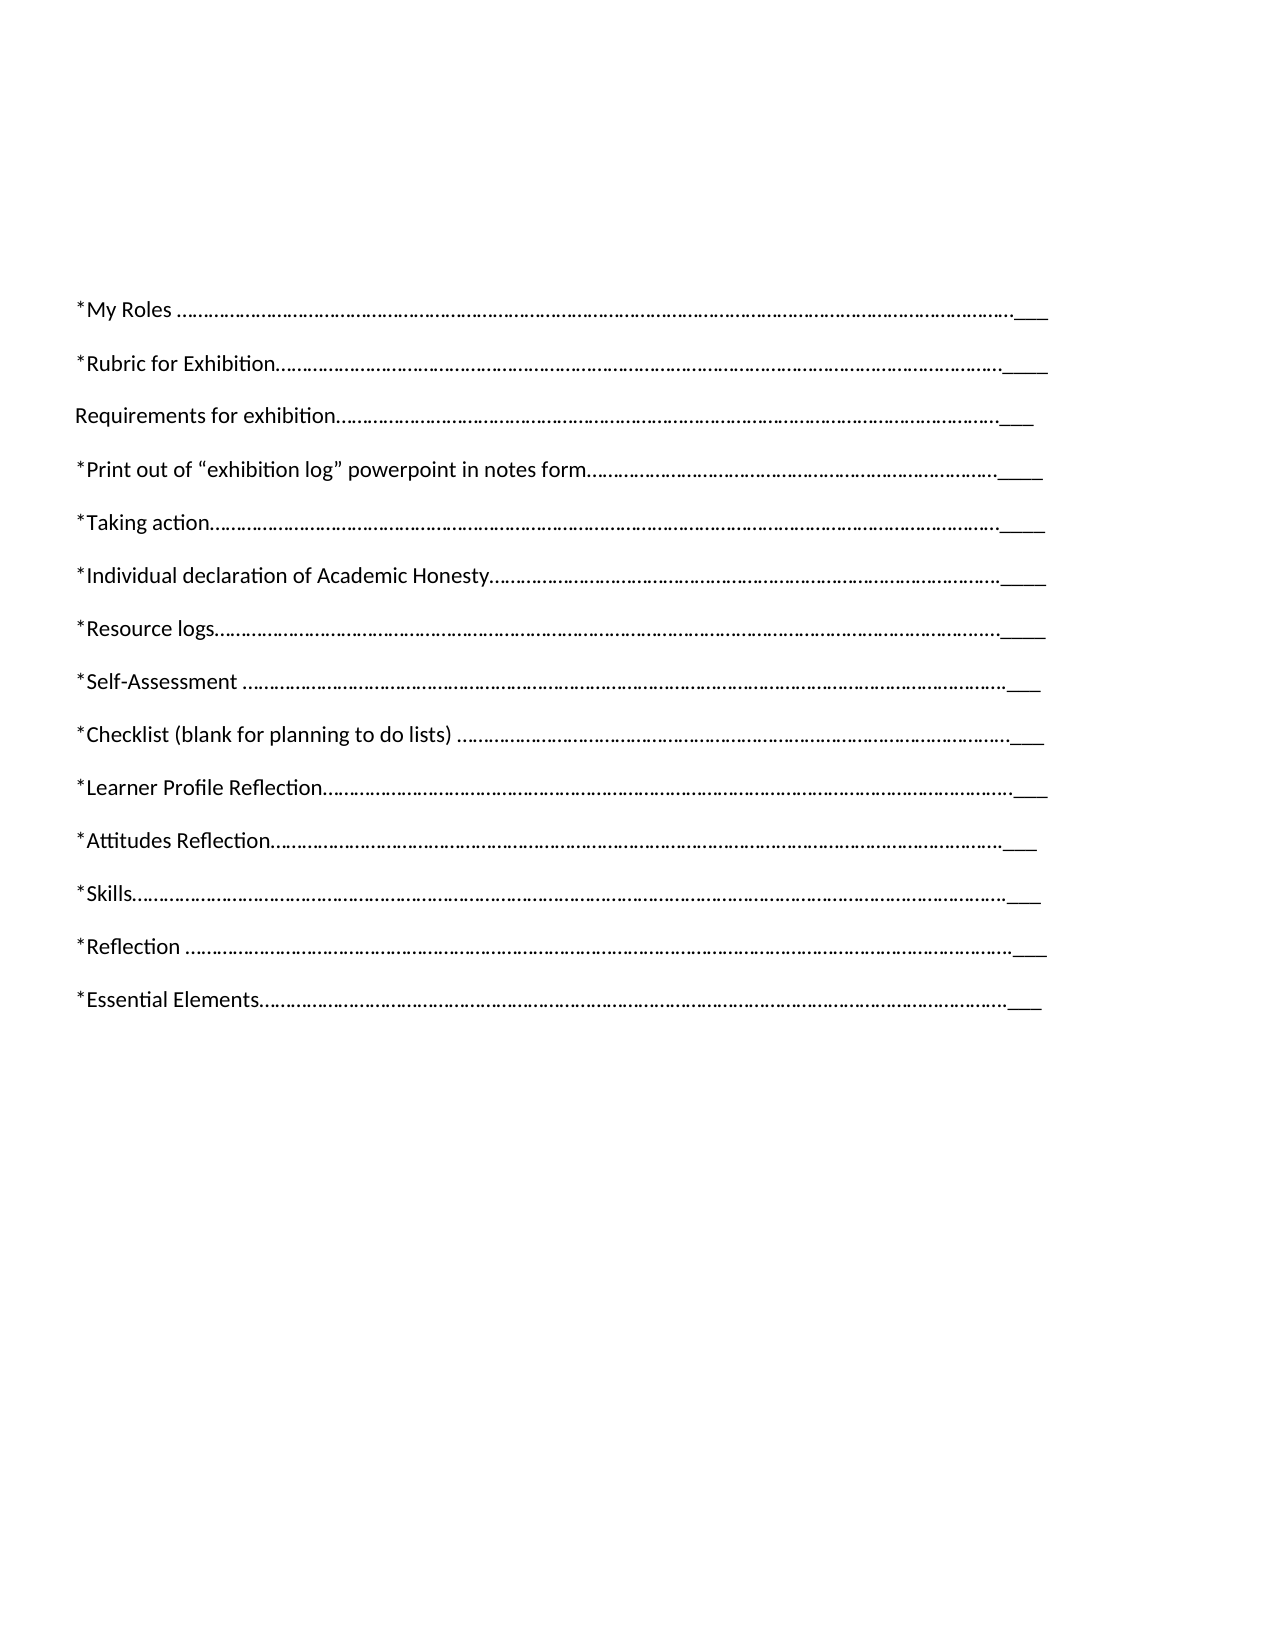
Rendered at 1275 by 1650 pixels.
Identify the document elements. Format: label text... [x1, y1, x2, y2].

text *Essential Elements…………………………………………………………………………………………………………………………….___ [75, 985, 1200, 1013]
text *Taking action……………………………………………………………………………………………………………………………………____ [75, 508, 1200, 536]
text *Reflection ………………………………………………………………………………………………………………………………………….___ [75, 932, 1200, 960]
text *Rubric for Exhibition…………………………………………………………………………………………………………………………____ [75, 349, 1200, 377]
text *Self-Assessment ……………………………………………………………………………………………………………………………….___ [75, 667, 1200, 695]
text *My Roles ……………………………………………………………………………………………………………………………………………___ [75, 296, 1200, 324]
text *Attitudes Reflection………………………………………………………………………………………………………………………….___ [75, 826, 1200, 854]
text *Checklist (blank for planning to do lists) ……………………………………………………………………………………………___ [75, 720, 1200, 748]
text *Individual declaration of Academic Honesty…………………………………………………………………………………….____ [75, 561, 1200, 589]
text Requirements for exhibition………………………………………………………………………………………………………………___ [75, 402, 1200, 430]
text *Skills………………………………………………………………………………………………………………………………………………….___ [75, 879, 1200, 907]
text *Resource logs………………………………………………………………………………………………………………………………..…____ [75, 614, 1200, 642]
text *Print out of “exhibition log” powerpoint in notes form……………………………………………………………………____ [75, 455, 1200, 483]
text *Learner Profile Reflection…………………………………………………………………………………………………………………..___ [75, 773, 1200, 801]
